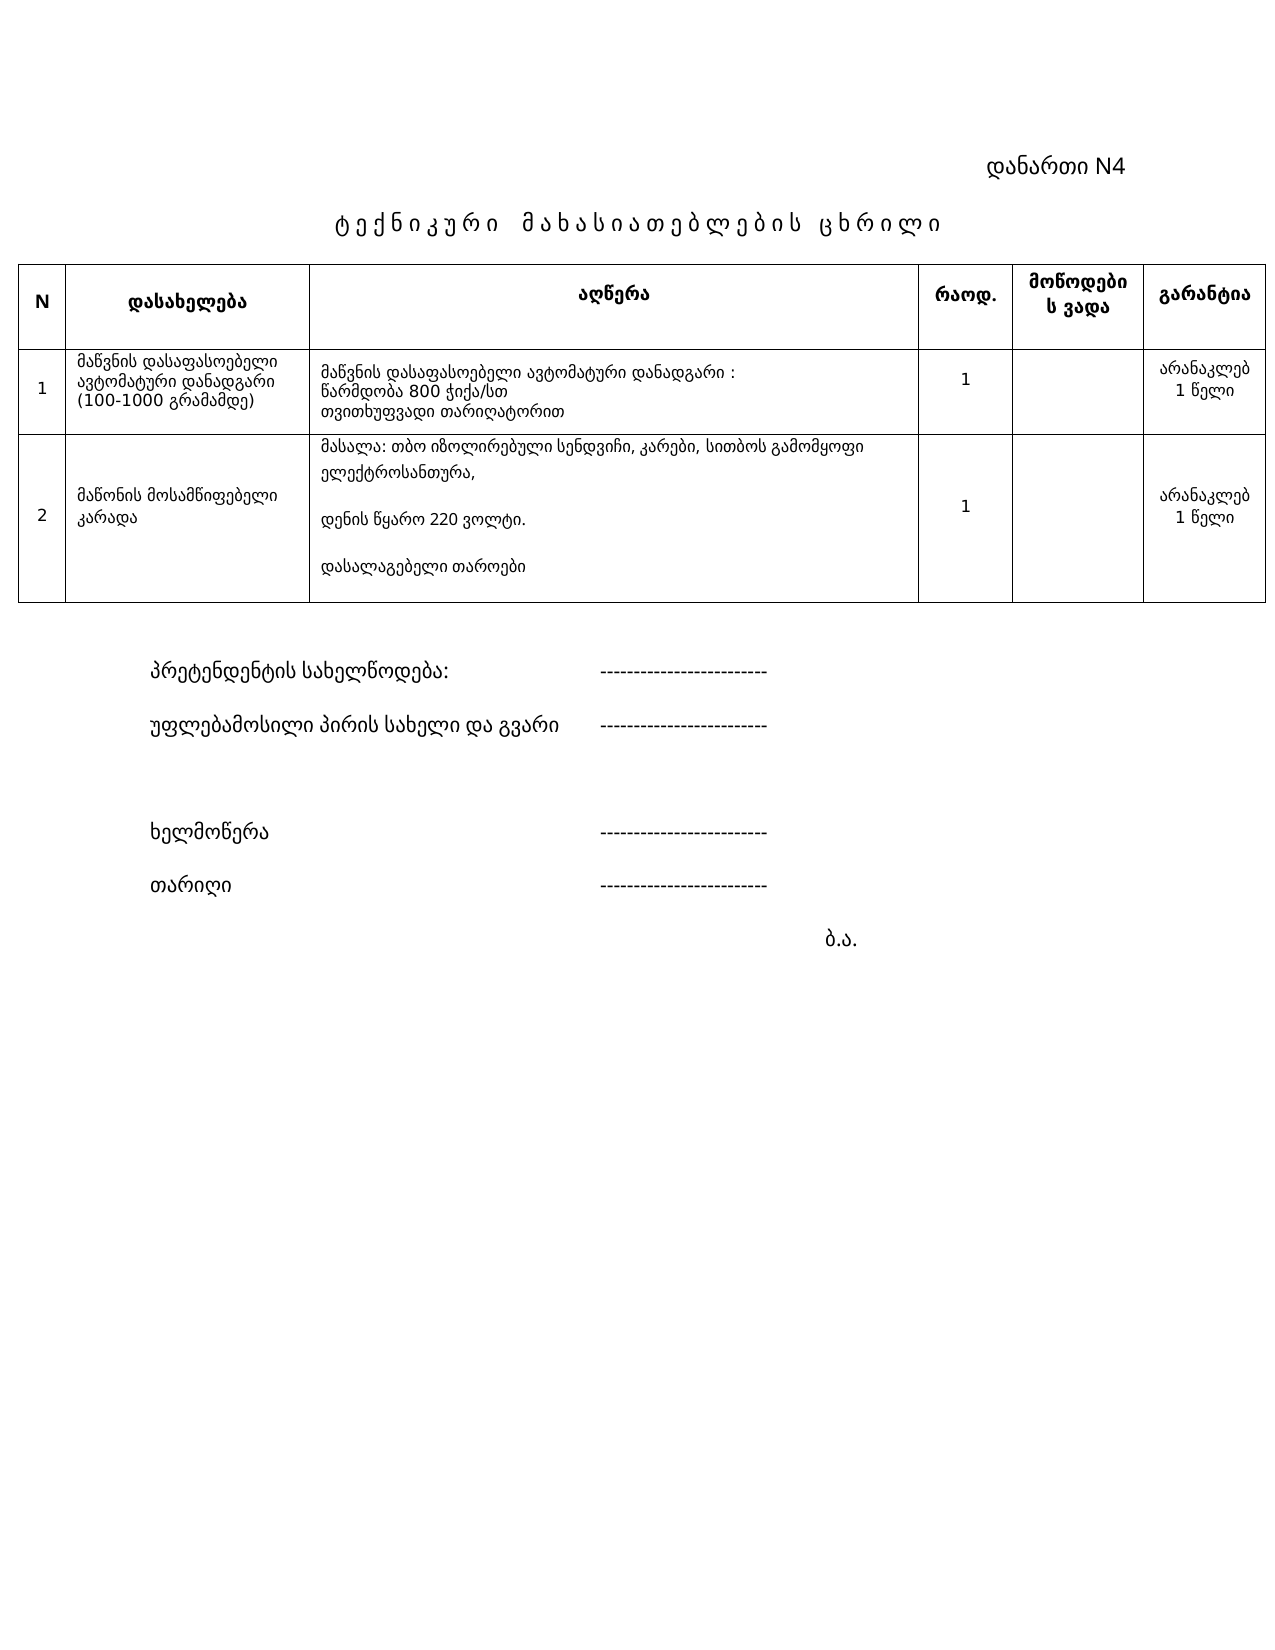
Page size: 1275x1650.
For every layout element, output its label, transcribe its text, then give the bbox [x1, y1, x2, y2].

table_cell მასალა: თბო იზოლირებული სენდვიჩი, კარები, სითბოს გამომყოფი ელექტროსანთურა, დენის წყარო 220 ვოლტი. დასალაგებელი თაროები [310, 435, 918, 602]
text თარიღი ------------------------- [150, 870, 1125, 899]
table_header რაოდ. [919, 265, 1012, 349]
table_cell მაწვნის დასაფასოებელი ავტომატური დანადგარი : წარმდობა 800 ჭიქა/სთ თვითხუფვადი თარიღატორით [310, 350, 918, 434]
text ტ ე ქ ნ ი კ უ რ ი მ ა ხ ა ს ი ა თ ე ბ ლ ე ბ ი ს ც ხ რ ი ლ ი [150, 207, 1125, 238]
table_cell 2 [19, 435, 65, 602]
text პრეტენდენტის სახელწოდება: ------------------------- [150, 657, 1125, 685]
text დანართი N4 [150, 150, 1125, 181]
table_header N [19, 265, 65, 349]
text ხელმოწერა ------------------------- [150, 817, 1125, 845]
table_cell არანაკლებ 1 წელი [1144, 350, 1265, 434]
table_cell [1013, 350, 1143, 434]
table_cell 1 [919, 435, 1012, 602]
table_cell [1013, 435, 1143, 602]
table_header აღწერა [310, 265, 918, 349]
table_cell 1 [19, 350, 65, 434]
table_header მოწოდების ვადა [1013, 265, 1143, 349]
table_cell მაწონის მოსამწიფებელი კარადა [66, 435, 309, 602]
text ბ.ა. [150, 924, 1125, 952]
table_cell მაწვნის დასაფასოებელი ავტომატური დანადგარი (100-1000 გრამამდე) [66, 350, 309, 434]
table_cell არანაკლებ 1 წელი [1144, 435, 1265, 602]
table_header გარანტია [1144, 265, 1265, 349]
table_cell 1 [919, 350, 1012, 434]
text უფლებამოსილი პირის სახელი და გვარი ------------------------- [150, 710, 1125, 738]
table_header დასახელება [66, 265, 309, 349]
